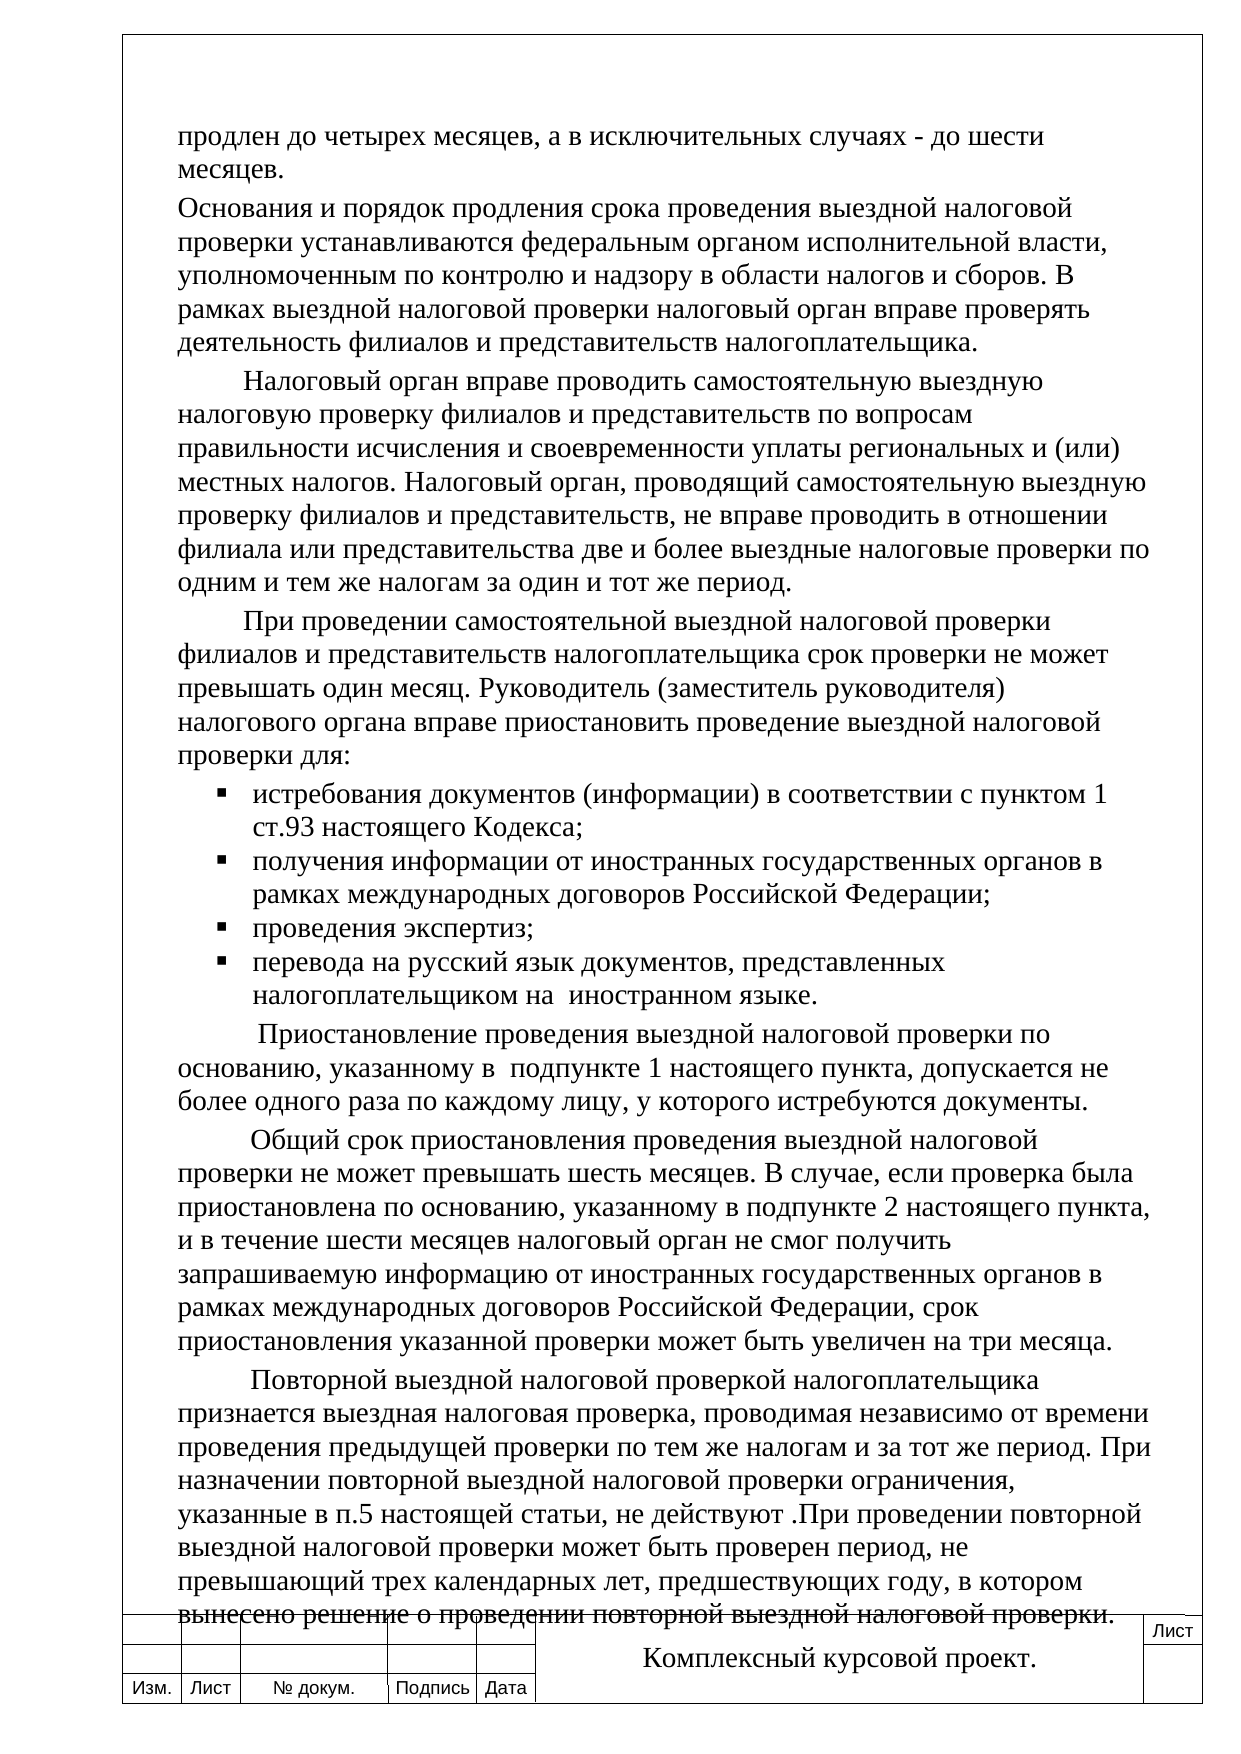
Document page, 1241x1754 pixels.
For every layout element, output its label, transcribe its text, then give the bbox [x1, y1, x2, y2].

text Приостановление проведения выездной налоговой проверки по основанию, указанному в подпункте 1 настоящего пункта, допускается не более одного раза по каждому лицу, у которого истребуются документы. [177, 1016, 1152, 1117]
list перевода на русский язык документов, представленных налогоплательщиком на иностранном языке. [215, 944, 1152, 1011]
text Повторной выездной налоговой проверкой налогоплательщика признается выездная налоговая проверка, проводимая независимо от времени проведения предыдущей проверки по тем же налогам и за тот же период. При назначении повторной выездной налоговой проверки ограничения, указанные в п.5 настоящей статьи, не действуют .При проведении повторной выездной налоговой проверки может быть проверен период, не превышающий трех календарных лет, предшествующих году, в котором вынесено решение о проведении повторной выездной налоговой проверки. [177, 1362, 1152, 1630]
text Основания и порядок продления срока проведения выездной налоговой проверки устанавливаются федеральным органом исполнительной власти, уполномоченным по контролю и надзору в области налогов и сборов. В рамках выездной налоговой проверки налоговый орган вправе проверять деятельность филиалов и представительств налогоплательщика. [177, 190, 1152, 358]
list получения информации от иностранных государственных органов в рамках международных договоров Российской Федерации; [215, 843, 1152, 910]
text При проведении самостоятельной выездной налоговой проверки филиалов и представительств налогоплательщика срок проверки не может превышать один месяц. Руководитель (заместитель руководителя) налогового органа вправе приостановить проведение выездной налоговой проверки для: [177, 603, 1152, 771]
text Налоговый орган вправе проводить самостоятельную выездную налоговую проверку филиалов и представительств по вопросам правильности исчисления и своевременности уплаты региональных и (или) местных налогов. Налоговый орган, проводящий самостоятельную выездную проверку филиалов и представительств, не вправе проводить в отношении филиала или представительства две и более выездные налоговые проверки по одним и тем же налогам за один и тот же период. [177, 363, 1152, 598]
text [177, 118, 1152, 185]
list истребования документов (информации) в соответствии с пунктом 1 ст.93 настоящего Кодекса; [215, 776, 1152, 843]
list проведения экспертиз; [215, 910, 1152, 944]
text Общий срок приостановления проведения выездной налоговой проверки не может превышать шесть месяцев. В случае, если проверка была приостановлена по основанию, указанному в подпункте 2 настоящего пункта, и в течение шести месяцев налоговый орган не смог получить запрашиваемую информацию от иностранных государственных органов в рамках международных договоров Российской Федерации, срок приостановления указанной проверки может быть увеличен на три месяца. [177, 1122, 1152, 1357]
